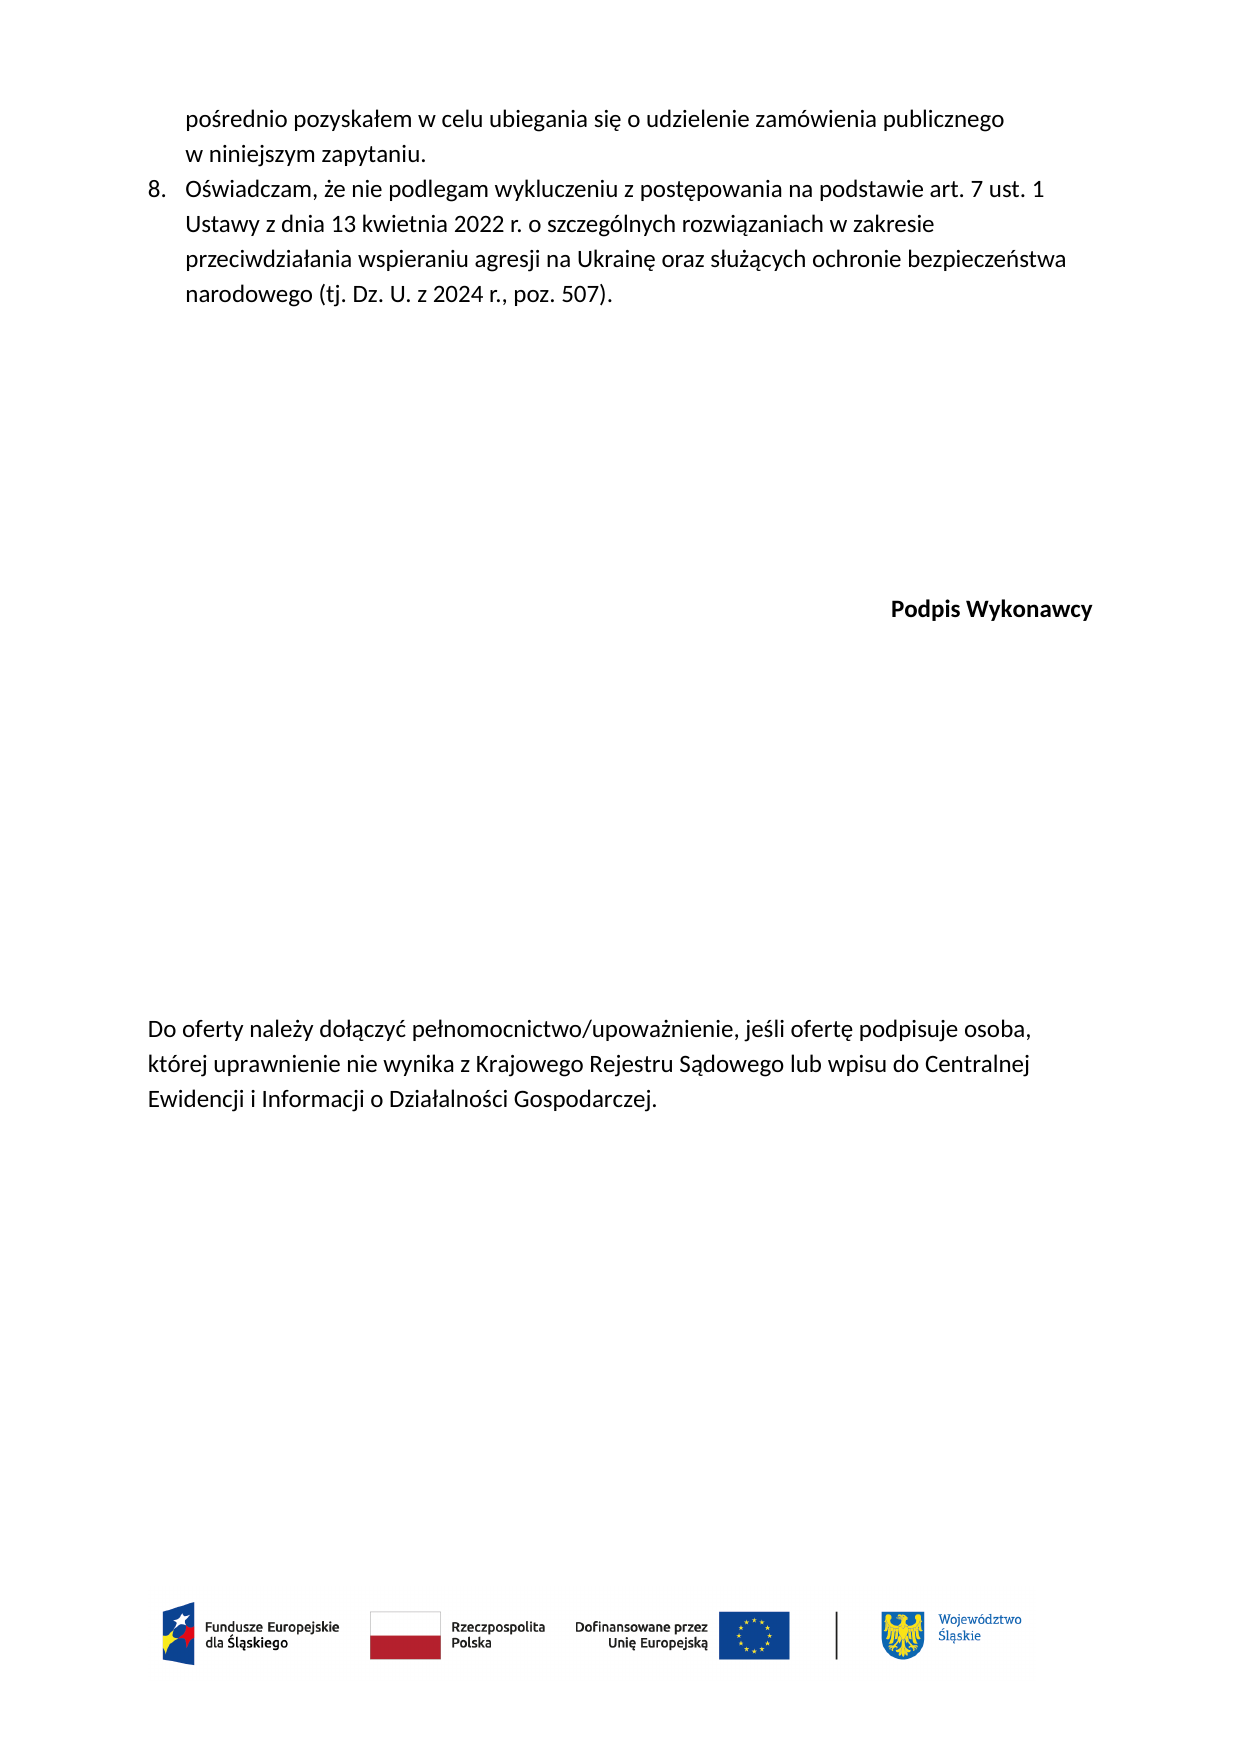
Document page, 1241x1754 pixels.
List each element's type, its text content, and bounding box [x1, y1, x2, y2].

text Podpis Wykonawcy [148, 593, 1093, 624]
text Do oferty należy dołączyć pełnomocnictwo/upoważnienie, jeśli ofertę podpisuje osoba, której uprawnienie nie wynika z Krajowego Rejestru Sądowego lub wpisu do Centralnej Ewidencji i Informacji o Działalności Gospodarczej. [148, 1013, 1093, 1114]
picture [147, 1586, 1037, 1681]
list Oświadczam, że nie podlegam wykluczeniu z postępowania na podstawie art. 7 ust. 1 Ustawy z dnia 13 kwietnia 2022 r. o szczególnych rozwiązaniach w zakresie przeciwdziałania wspieraniu agresji na Ukrainę oraz służących ochronie bezpieczeństwa narodowego (tj. Dz. U. z 2024 r., poz. 507). [148, 173, 1093, 309]
